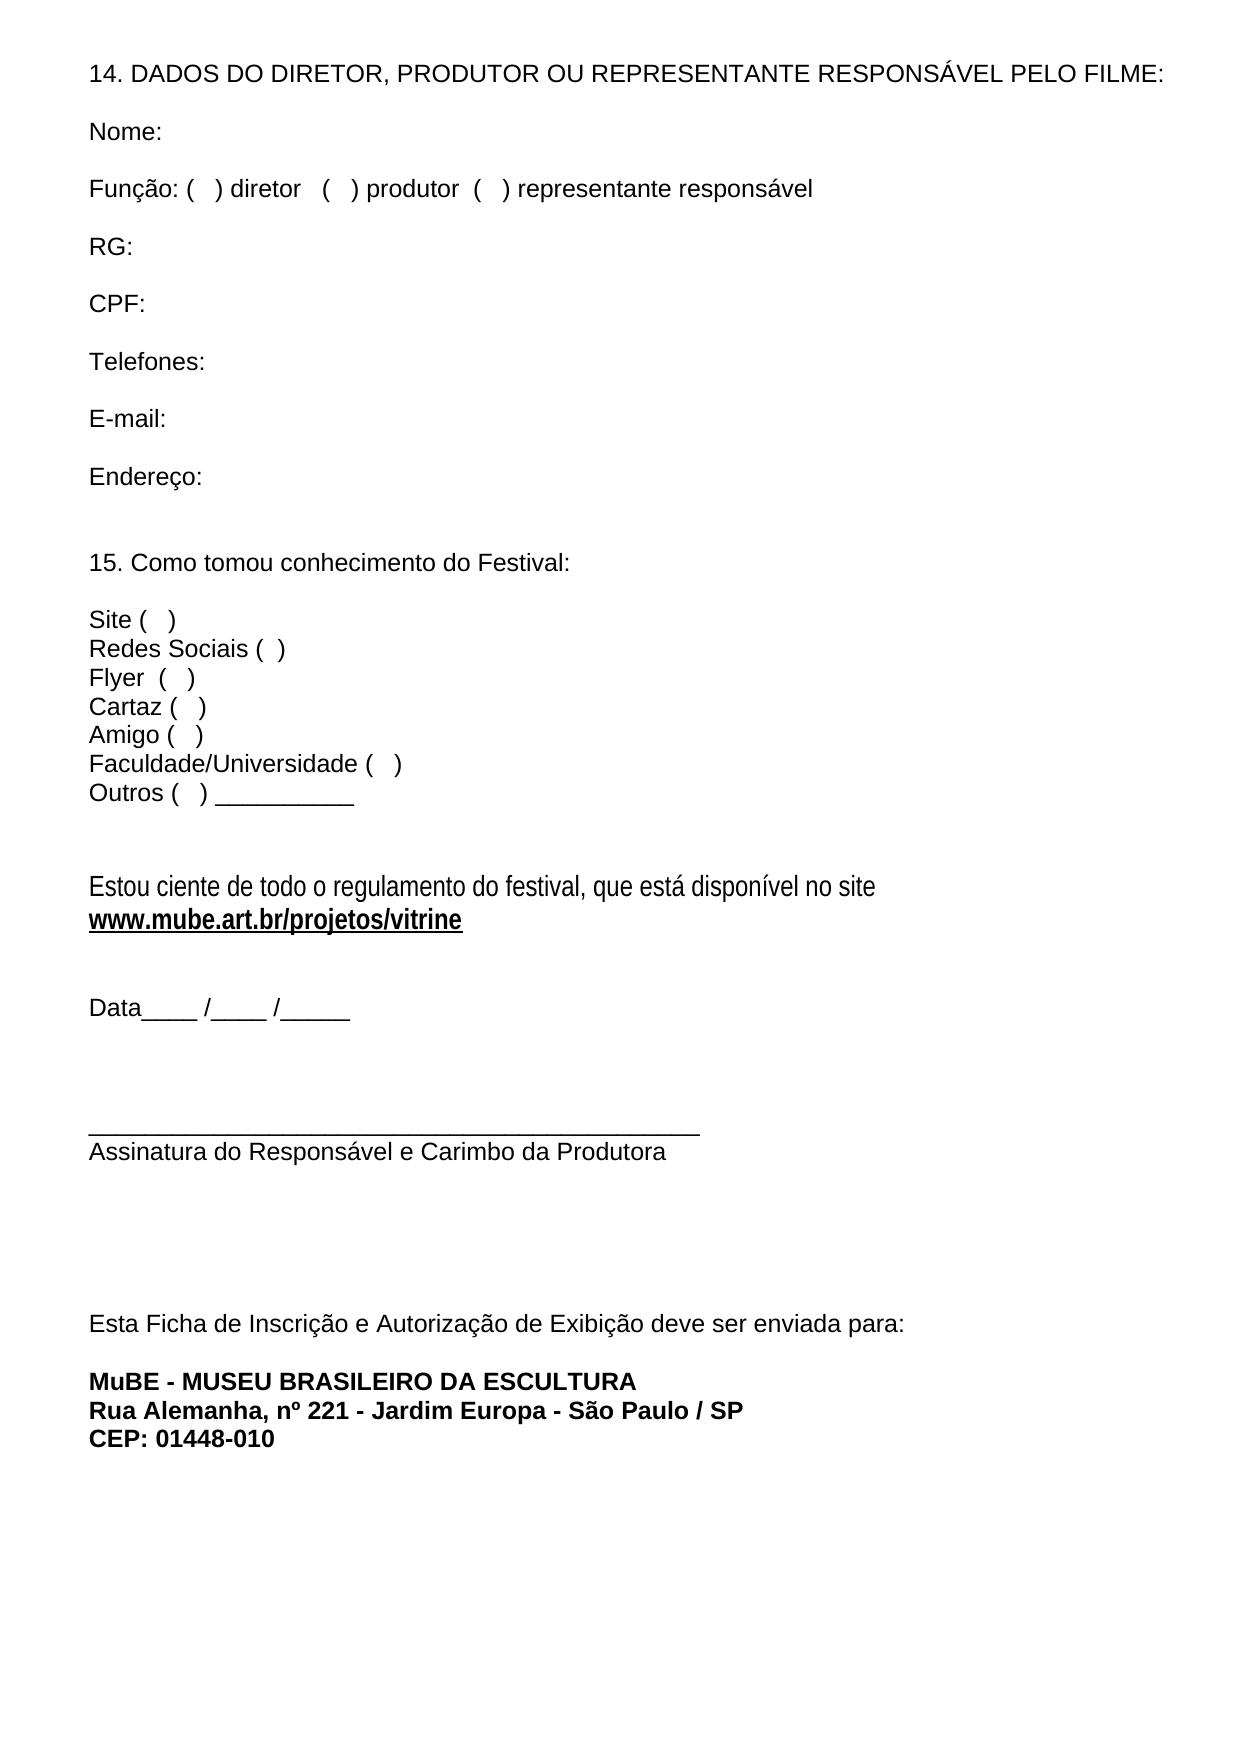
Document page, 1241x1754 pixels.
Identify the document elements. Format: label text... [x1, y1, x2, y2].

text Telefones: [89, 347, 1196, 375]
text 14. DADOS DO DIRETOR, PRODUTOR OU REPRESENTANTE RESPONSÁVEL PELO FILME: [89, 59, 1196, 88]
text Redes Sociais ( ) [89, 634, 1196, 663]
text Outros ( ) __________ [89, 778, 1196, 807]
text Faculdade/Universidade ( ) [89, 749, 1196, 778]
text Cartaz ( ) [89, 692, 1196, 720]
text Esta Ficha de Inscrição e Autorização de Exibição deve ser enviada para: [89, 1309, 1196, 1338]
text Rua Alemanha, nº 221 - Jardim Europa - São Paulo / SP [89, 1396, 1196, 1424]
text E-mail: [89, 404, 1196, 433]
text RG: [89, 232, 1196, 260]
text Nome: [89, 117, 1196, 145]
text Site ( ) [89, 605, 1196, 634]
text 15. Como tomou conhecimento do Festival: [89, 548, 1196, 577]
text ____________________________________________ [89, 1108, 1196, 1137]
text Função: ( ) diretor ( ) produtor ( ) representante responsável [89, 174, 1196, 203]
text MuBE - MUSEU BRASILEIRO DA ESCULTURA [89, 1367, 1196, 1396]
text Amigo ( ) [89, 720, 1196, 749]
text Assinatura do Responsável e Carimbo da Produtora [89, 1137, 1196, 1166]
text Estou ciente de todo o regulamento do festival, que está disponível no site www.mube.art.br/projetos/vitrine [89, 869, 1196, 936]
text Endereço: [89, 462, 1196, 490]
text Data____ /____ /_____ [89, 993, 1196, 1022]
text CPF: [89, 289, 1196, 318]
text CEP: 01448-010 [89, 1424, 1196, 1453]
text Flyer ( ) [89, 663, 1196, 692]
